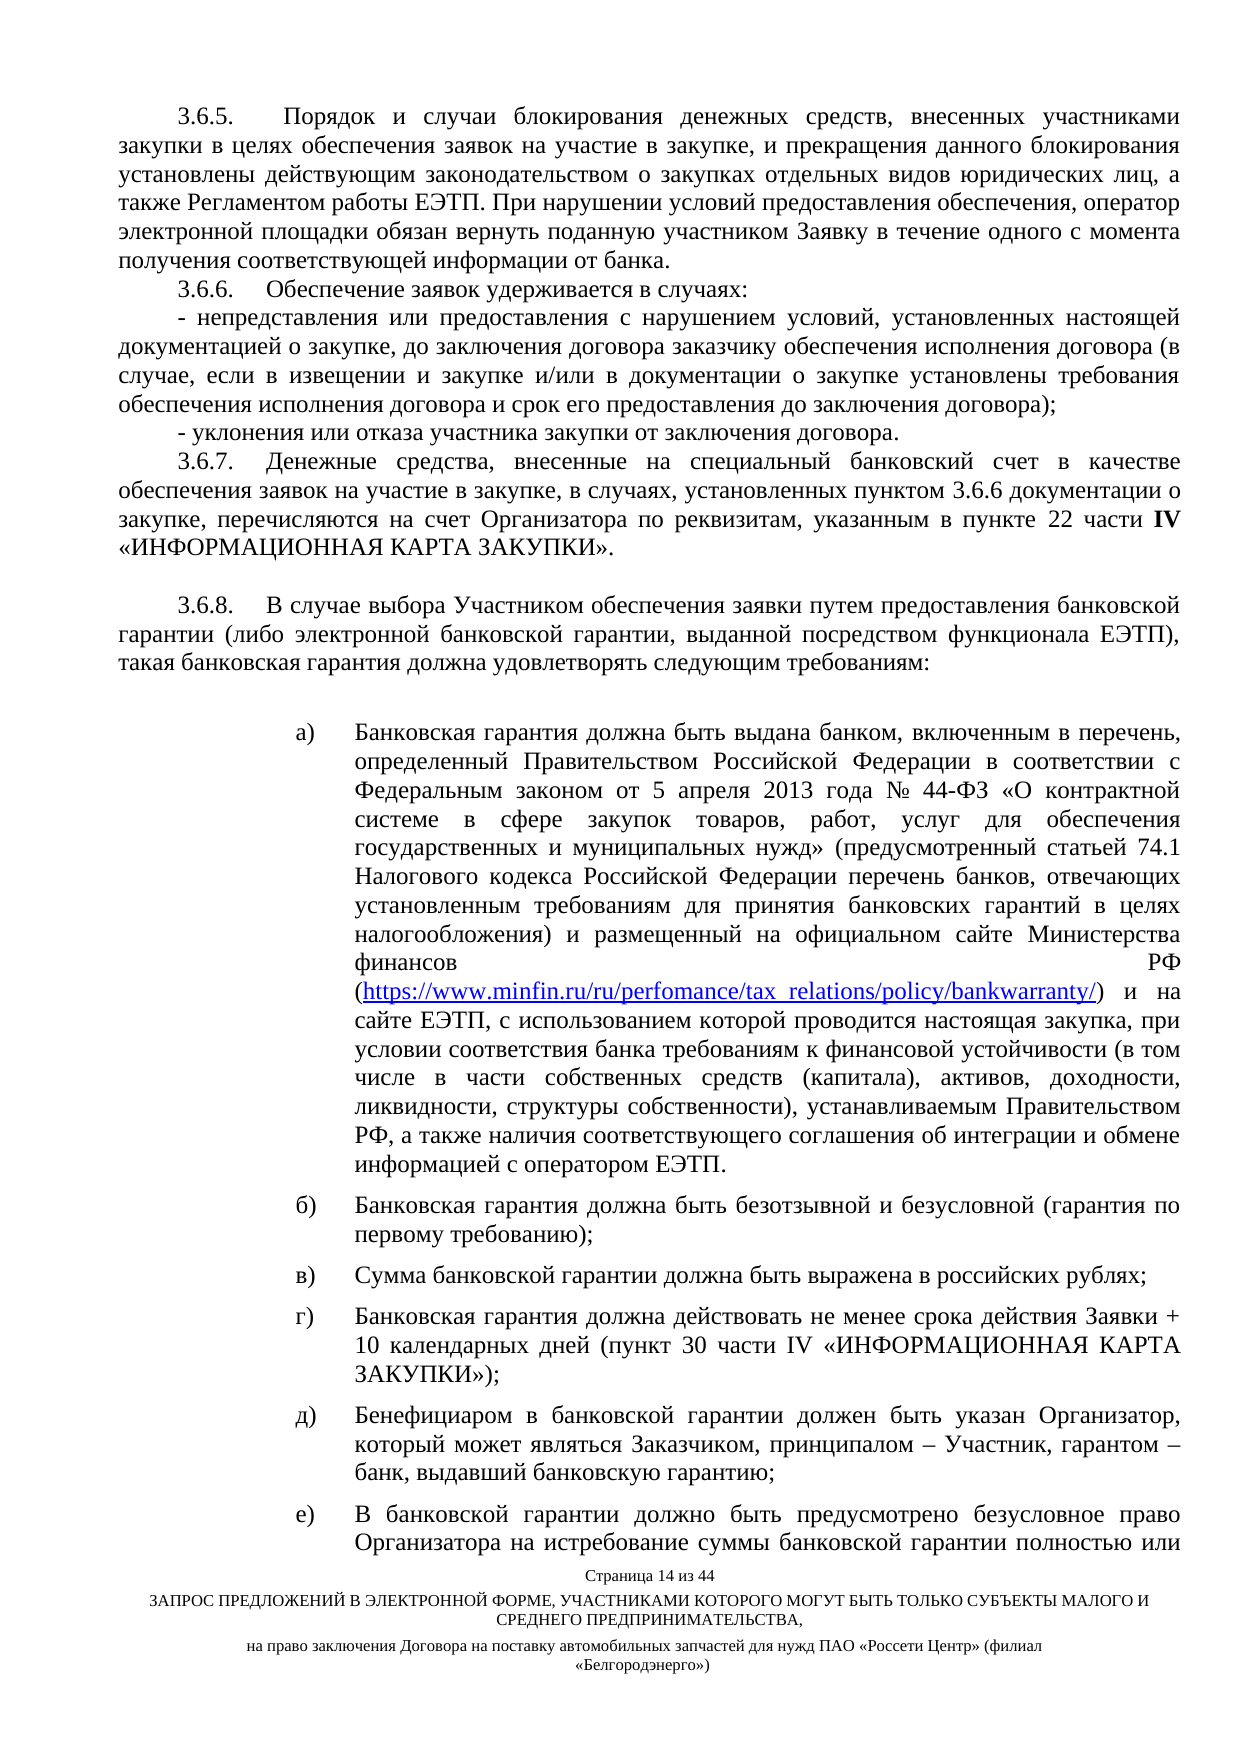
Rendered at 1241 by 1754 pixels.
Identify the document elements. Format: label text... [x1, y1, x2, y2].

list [295, 1499, 1181, 1556]
list Банковская гарантия должна быть выдана банком, включенным в перечень, определенный Правительством Российской Федерации в соответствии с Федеральным законом от 5 апреля 2013 года № 44-ФЗ «О контрактной системе в сфере закупок товаров, работ, услуг для обеспечения государственных и муниципальных нужд» (предусмотренный статьей 74.1 Налогового кодекса Российской Федерации перечень банков, отвечающих установленным требованиям для принятия банковских гарантий в целях налогообложения) и размещенный на официальном сайте Министерства финансов РФ (https://www.minfin.ru/ru/perfomance/tax_relations/policy/bankwarranty/) и на сайте ЕЭТП, с использованием которой проводится настоящая закупка, при условии соответствия банка требованиям к финансовой устойчивости (в том числе в части собственных средств (капитала), активов, доходности, ликвидности, структуры собственности), устанавливаемым Правительством РФ, а также наличия соответствующего соглашения об интеграции и обмене информацией с оператором ЕЭТП. [295, 717, 1181, 1177]
subtitle Порядок и случаи блокирования денежных средств, внесенных участниками закупки в целях обеспечения заявок на участие в закупке, и прекращения данного блокирования установлены действующим законодательством о закупках отдельных видов юридических лиц, а также Регламентом работы ЕЭТП. При нарушении условий предоставления обеспечения, оператор электронной площадки обязан вернуть поданную участником Заявку в течение одного с момента получения соответствующей информации от банка. [118, 101, 1181, 274]
subtitle Обеспечение заявок удерживается в случаях: [118, 274, 1181, 302]
subtitle Денежные средства, внесенные на специальный банковский счет в качестве обеспечения заявок на участие в закупке, в случаях, установленных пунктом 3.6.6 документации о закупке, перечисляются на счет Организатора по реквизитам, указанным в пункте 22 части IV «ИНФОРМАЦИОННАЯ КАРТА ЗАКУПКИ». [118, 446, 1181, 561]
subtitle В случае выбора Участником обеспечения заявки путем предоставления банковской гарантии (либо электронной банковской гарантии, выданной посредством функционала ЕЭТП), такая банковская гарантия должна удовлетворять следующим требованиям: [118, 590, 1181, 676]
list Банковская гарантия должна действовать не менее срока действия Заявки + 10 календарных дней (пункт 30 части IV «ИНФОРМАЦИОННАЯ КАРТА ЗАКУПКИ»); [295, 1301, 1181, 1387]
text - непредставления или предоставления с нарушением условий, установленных настоящей документацией о закупке, до заключения договора заказчику обеспечения исполнения договора (в случае, если в извещении и закупке и/или в документации о закупке установлены требования обеспечения исполнения договора и срок его предоставления до заключения договора); [118, 302, 1181, 417]
text - уклонения или отказа участника закупки от заключения договора. [118, 417, 1181, 446]
list Банковская гарантия должна быть безотзывной и безусловной (гарантия по первому требованию); [295, 1190, 1181, 1247]
list Сумма банковской гарантии должна быть выражена в российских рублях; [295, 1260, 1181, 1289]
list Бенефициаром в банковской гарантии должен быть указан Организатор, который может являться Заказчиком, принципалом – Участник, гарантом – банк, выдавший банковскую гарантию; [295, 1400, 1181, 1486]
